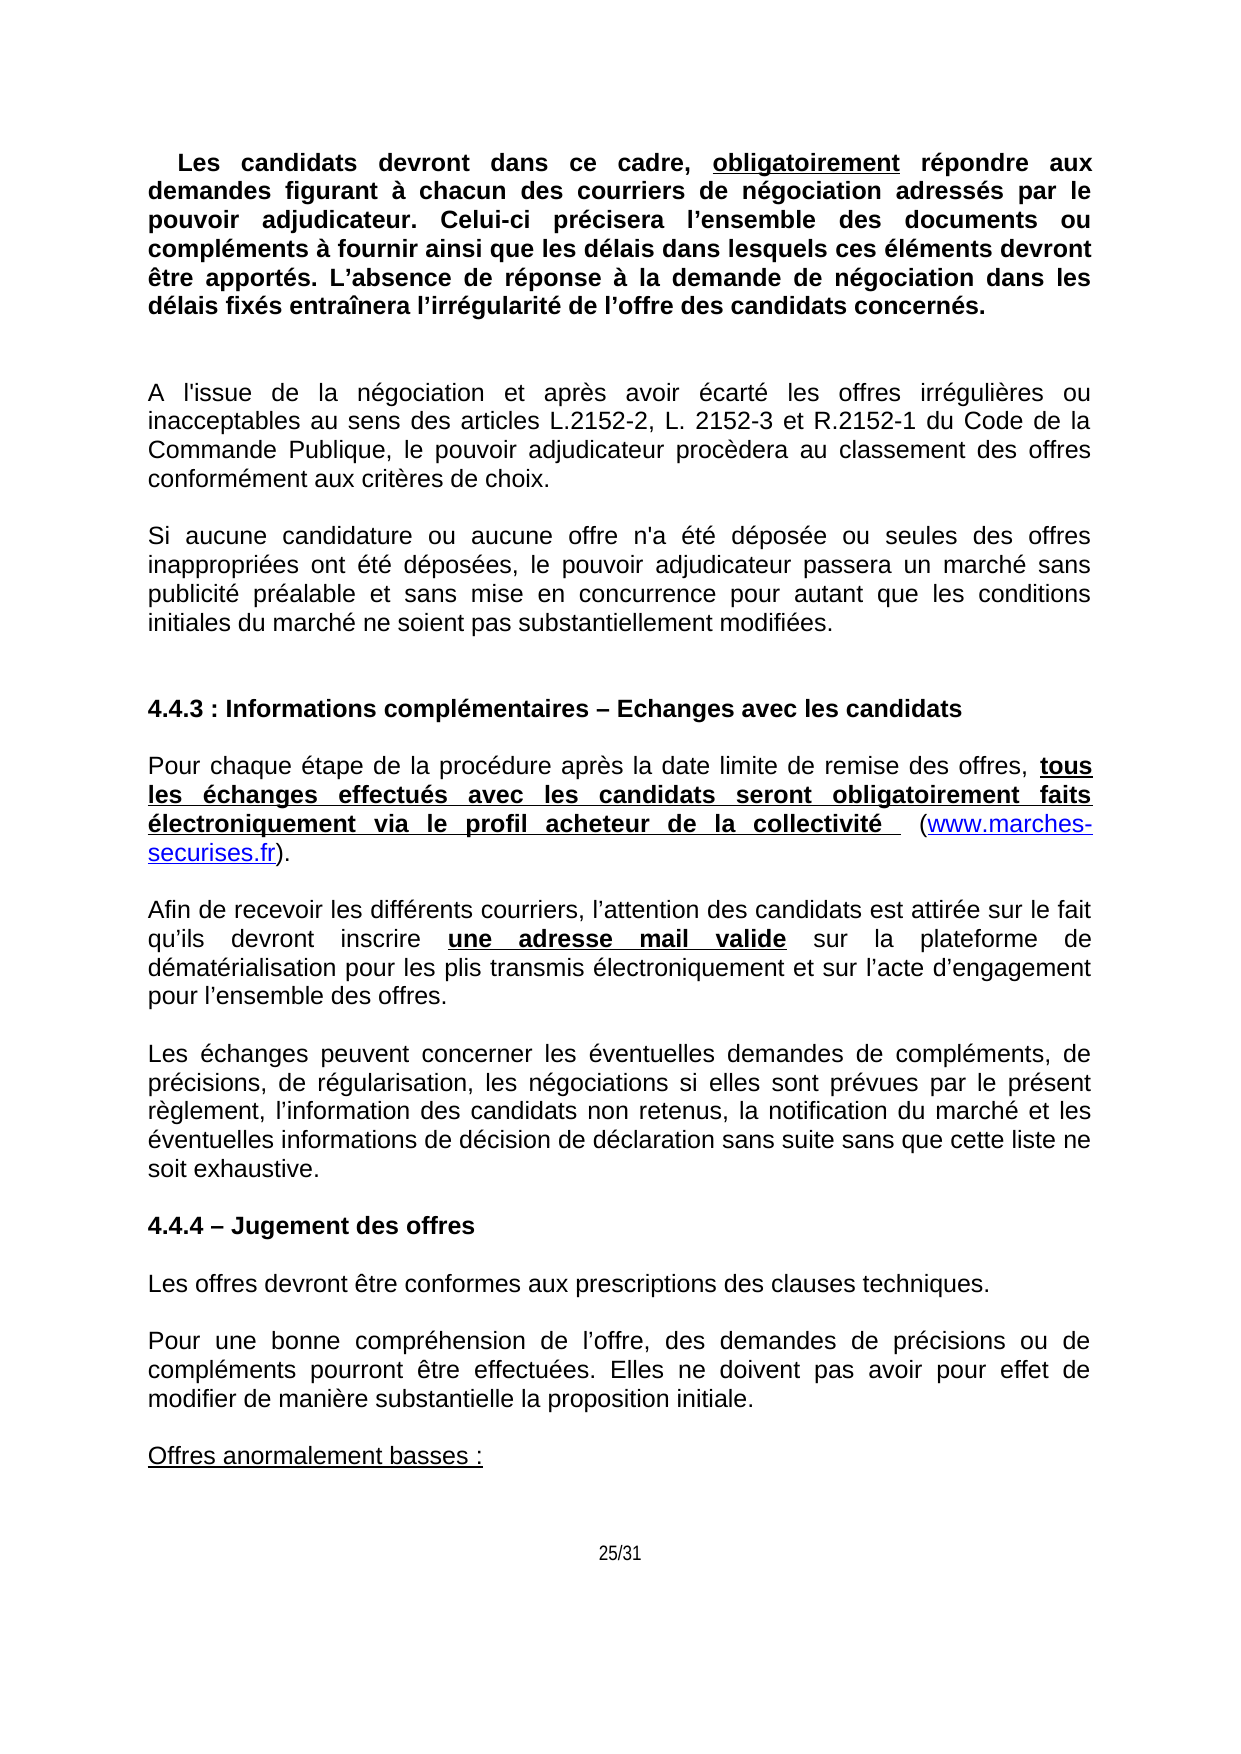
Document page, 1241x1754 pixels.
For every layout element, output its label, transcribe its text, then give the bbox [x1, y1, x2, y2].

text Afin de recevoir les différents courriers, l’attention des candidats est attirée sur le fait qu’ils devront inscrire une adresse mail valide sur la plateforme de dématérialisation pour les plis transmis électroniquement et sur l’acte d’engagement pour l’ensemble des offres. [148, 895, 1093, 1010]
text Si aucune candidature ou aucune offre n'a été déposée ou seules des offres inappropriées ont été déposées, le pouvoir adjudicateur passera un marché sans publicité préalable et sans mise en concurrence pour autant que les conditions initiales du marché ne soient pas substantiellement modifiées. [148, 521, 1093, 636]
text Les échanges peuvent concerner les éventuelles demandes de compléments, de précisions, de régularisation, les négociations si elles sont prévues par le présent règlement, l’information des candidats non retenus, la notification du marché et les éventuelles informations de décision de déclaration sans suite sans que cette liste ne soit exhaustive. [148, 1039, 1093, 1183]
subtitle 4.4.3 : Informations complémentaires – Echanges avec les candidats [148, 694, 1093, 723]
text Pour une bonne compréhension de l’offre, des demandes de précisions ou de compléments pourront être effectuées. Elles ne doivent pas avoir pour effet de modifier de manière substantielle la proposition initiale. [148, 1326, 1093, 1413]
text Offres anormalement basses : [148, 1441, 1093, 1470]
text Pour chaque étape de la procédure après la date limite de remise des offres, tous les échanges effectués avec les candidats seront obligatoirement faits électroniquement via le profil acheteur de la collectivité (www.marches-securises.fr). [148, 806, 1093, 866]
text Les candidats devront dans ce cadre, obligatoirement répondre aux demandes figurant à chacun des courriers de négociation adressés par le pouvoir adjudicateur. Celui-ci précisera l’ensemble des documents ou compléments à fournir ainsi que les délais dans lesquels ces éléments devront être apportés. L’absence de réponse à la demande de négociation dans les délais fixés entraînera l’irrégularité de l’offre des candidats concernés. [148, 148, 1093, 320]
text Pour chaque étape de la procédure après la date limite de remise des offres, tous les échanges effectués avec les candidats seront obligatoirement faits électroniquement via le profil acheteur de la collectivité (www.marches-securises.fr). [148, 751, 1093, 805]
subtitle 4.4.4 – Jugement des offres [148, 1211, 1093, 1240]
text Les offres devront être conformes aux prescriptions des clauses techniques. [148, 1269, 1093, 1298]
text A l'issue de la négociation et après avoir écarté les offres irrégulières ou inacceptables au sens des articles L.2152-2, L. 2152-3 et R.2152-1 du Code de la Commande Publique, le pouvoir adjudicateur procèdera au classement des offres conformément aux critères de choix. [148, 378, 1093, 493]
